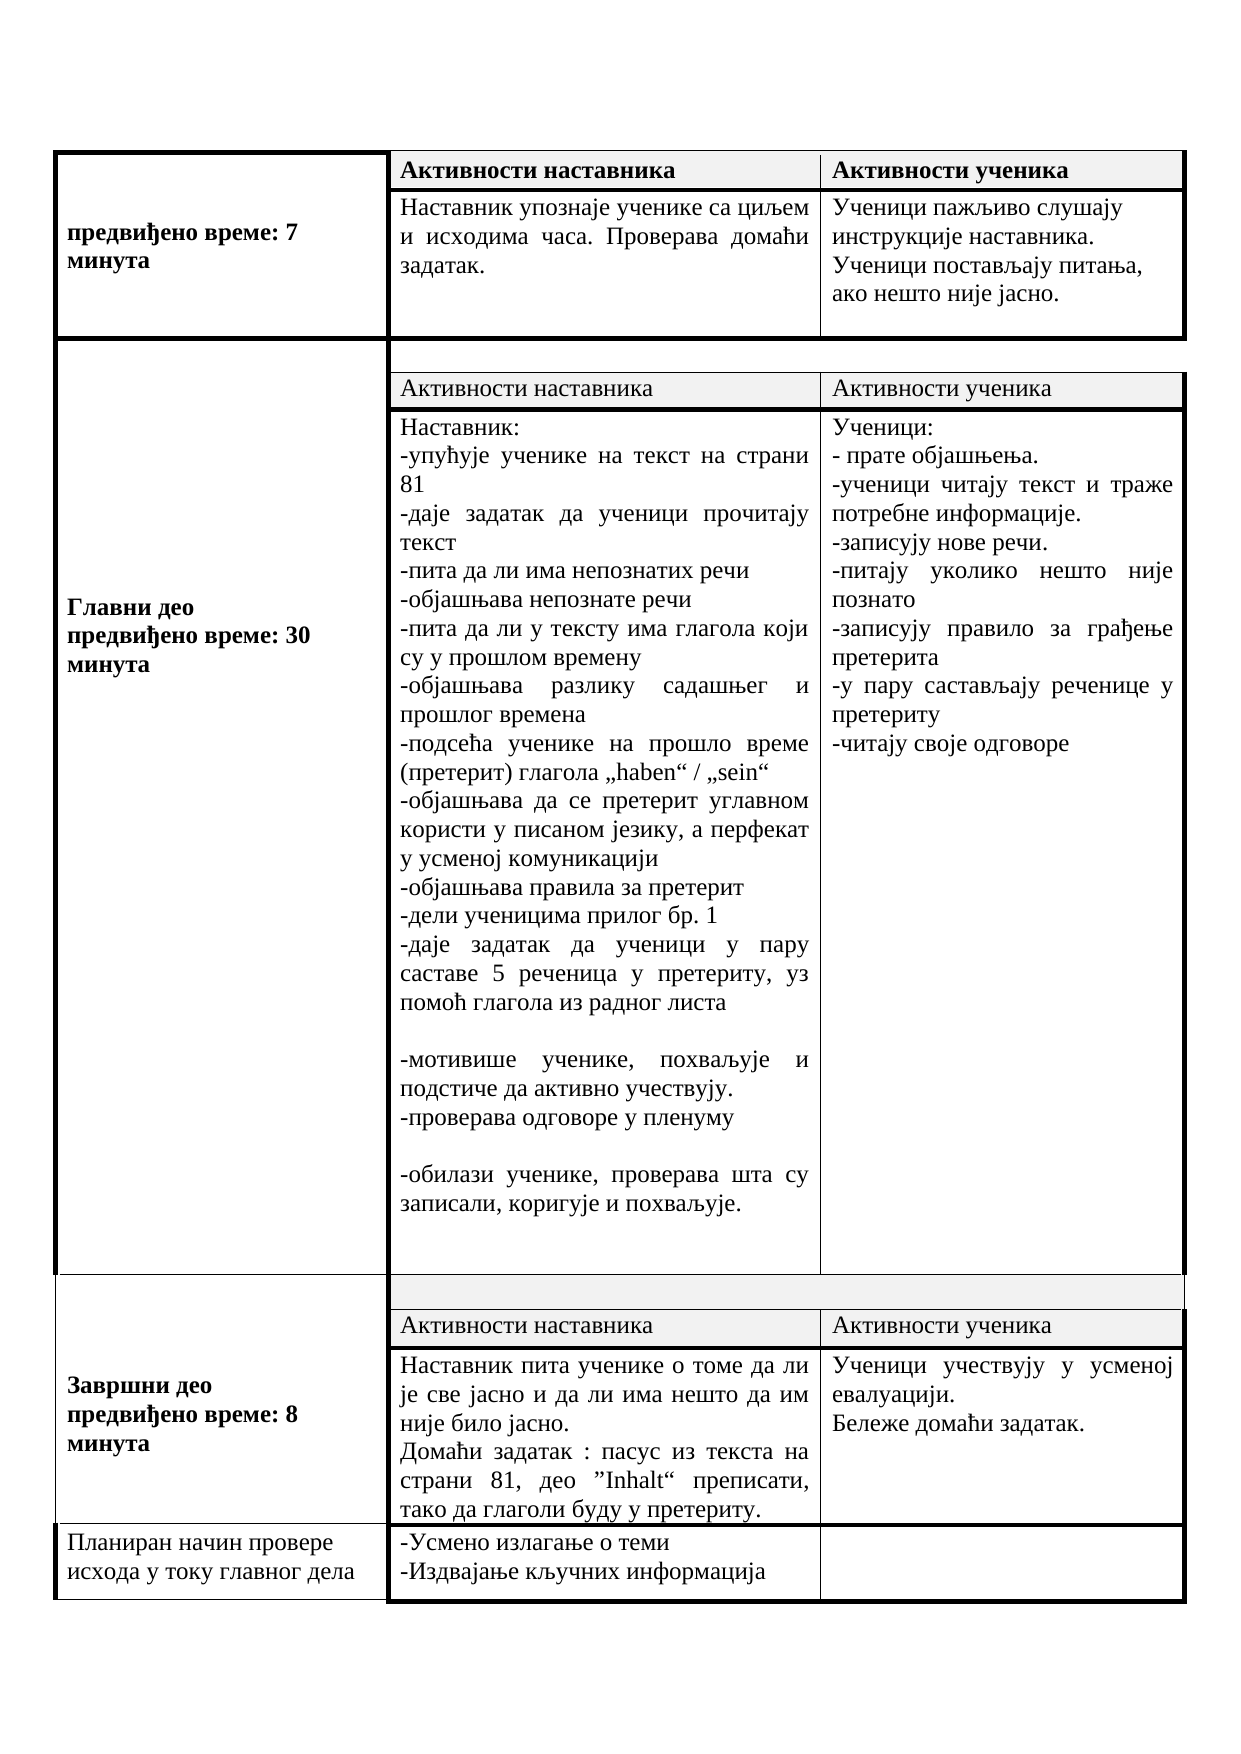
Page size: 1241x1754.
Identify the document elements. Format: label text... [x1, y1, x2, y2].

table_cell Активности наставника [391, 1310, 820, 1346]
table_cell Активности ученика [821, 151, 1182, 187]
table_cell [58, 1523, 386, 1599]
table_cell Ученици: - прате објашњења. -ученици читају текст и траже потребне информације. -записују нове речи. -питају уколико нешто није познато -записују правило за грађење претерита -у пару састављају реченице у претериту -читају своје одговоре [821, 412, 1182, 1274]
table_cell [391, 1274, 1184, 1309]
table_cell Наставник: -упућује ученике на текст на страни 81 -даје задатак да ученици прочитају текст -пита да ли има непознатих речи -објашњава непознате речи -пита да ли у тексту има глагола који су у прошлом времену -објашњава разлику садашњег и прошлог времена -подсећа ученике на прошло време (претерит) глагола „haben“ / „sein“ -објашњава да се претерит углавном користи у писаном језику, а перфекат у усменој комуникацији -објашњава правила за претерит -дели ученицима прилог бр. 1 -даје задатак да ученици у пару саставе 5 реченица у претериту, уз помоћ глагола из радног листа -мотивише ученике, похваљује и подстиче да активно учествују. -проверава одговоре у пленуму -обилази ученике, проверава шта су записали, коригује и похваљује. [391, 412, 820, 1274]
table_cell Завршни део предвиђено време: 8 минута [56, 1274, 386, 1523]
table_cell Ученици учествују у усменој евалуацији. Бележе домаћи задатак. [821, 1350, 1182, 1523]
table_cell [821, 1527, 1182, 1599]
table_cell Активности наставника [391, 373, 820, 407]
table_cell Активности ученика [821, 373, 1182, 407]
table_cell Активности наставника [391, 151, 821, 187]
table_cell Наставник пита ученике о томе да ли је све јасно и да ли има нешто да им није било јасно. Домаћи задатак : пасус из текста на страни 81, део ”Inhalt“ преписати, тако да глаголи буду у претериту. [391, 1350, 820, 1523]
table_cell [58, 155, 386, 336]
table_cell Активности ученика [821, 1309, 1182, 1346]
table_cell Ученици пажљиво слушају инструкције наставника. Ученици постављају питања, ако нешто није јасно. [821, 192, 1182, 336]
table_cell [391, 1527, 820, 1599]
table_cell Главни део предвиђено време: 30 минута [58, 341, 386, 1274]
table_cell Наставник упознаје ученике са циљем и исходима часа. Проверава домаћи задатак. [391, 192, 820, 336]
